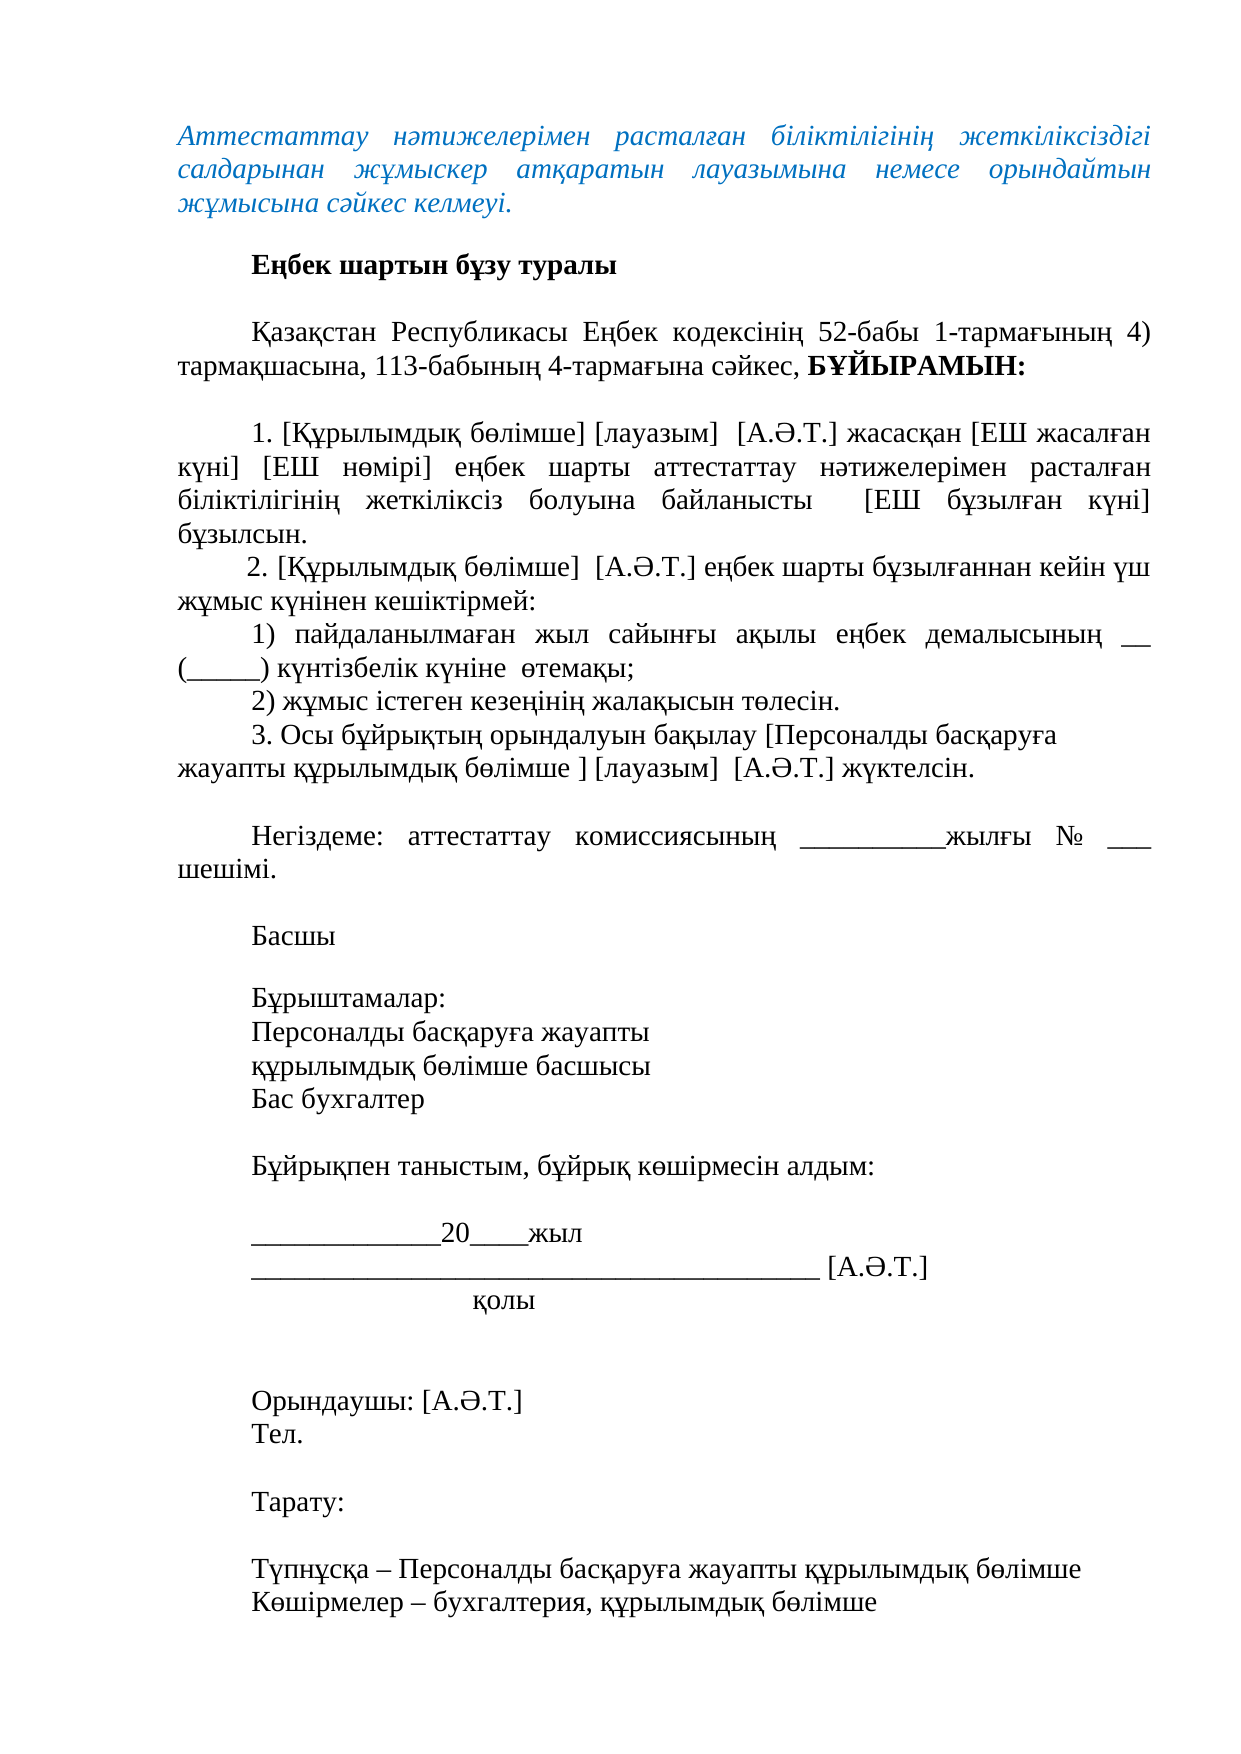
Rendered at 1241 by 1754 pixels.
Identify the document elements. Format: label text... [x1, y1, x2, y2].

list Орындаушы: [А.Ә.Т.] [177, 1383, 1152, 1417]
text Көшірмелер – бухгалтерия, құрылымдық бөлімше [177, 1584, 1152, 1618]
text Қазақстан Республикасы Еңбек кодексінің 52-бабы 1-тармағының 4) тармақшасына, 113-бабының 4-тармағына сәйкес, БҰЙЫРАМЫН: [177, 314, 1152, 382]
text Түпнұсқа – Персоналды басқаруға жауапты құрылымдық бөлімше [177, 1551, 1152, 1584]
list _______________________________________ [А.Ә.Т.] [177, 1249, 1152, 1282]
text қолы [398, 1282, 1152, 1316]
list Тел. [177, 1417, 1152, 1450]
list Тарату: [177, 1484, 1152, 1517]
text Еңбек шартын бұзу туралы [177, 247, 1152, 281]
text құрылымдық бөлімше басшысы [177, 1048, 1152, 1081]
list Басшы [177, 918, 1152, 952]
text Бас бухгалтер [177, 1081, 1152, 1115]
text 2. [Құрылымдық бөлімше] [А.Ә.Т.] еңбек шарты бұзылғаннан кейін үш жұмыс күнінен кешіктірмей: [177, 549, 1152, 616]
text 1. [Құрылымдық бөлімше] [лауазым] [А.Ә.Т.] жасасқан [ЕШ жасалған күні] [ЕШ нөмірі] еңбек шарты аттестаттау нәтижелерімен расталған біліктілігінің жеткіліксіз болуына байланысты [ЕШ бұзылған күні] бұзылсын. [177, 415, 1152, 549]
list _____________20____жыл [177, 1215, 1152, 1249]
text 1) пайдаланылмаған жыл сайынғы ақылы еңбек демалысының __ (_____) күнтізбелік күніне өтемақы; [177, 616, 1152, 683]
text Негіздеме: аттестаттау комиссиясының __________жылғы № ___ шешімі. [177, 818, 1152, 885]
list Бұрыштамалар: [177, 981, 1152, 1014]
text 3. Осы бұйрықтың орындалуын бақылау [Персоналды басқаруға жауапты құрылымдық бөлімше ] [лауазым] [А.Ә.Т.] жүктелсін. [177, 717, 1152, 784]
text Персоналды басқаруға жауапты [177, 1014, 1152, 1048]
list 2) жұмыс істеген кезеңінің жалақысын төлесін. [177, 683, 1152, 717]
subtitle Аттестаттау нәтижелерімен расталған біліктілігінің жеткіліксіздігі салдарынан жұмыскер атқаратын лауазымына немесе орындайтын жұмысына сәйкес келмеуі. [177, 118, 1152, 219]
list Бұйрықпен таныстым, бұйрық көшірмесін алдым: [177, 1148, 1152, 1182]
